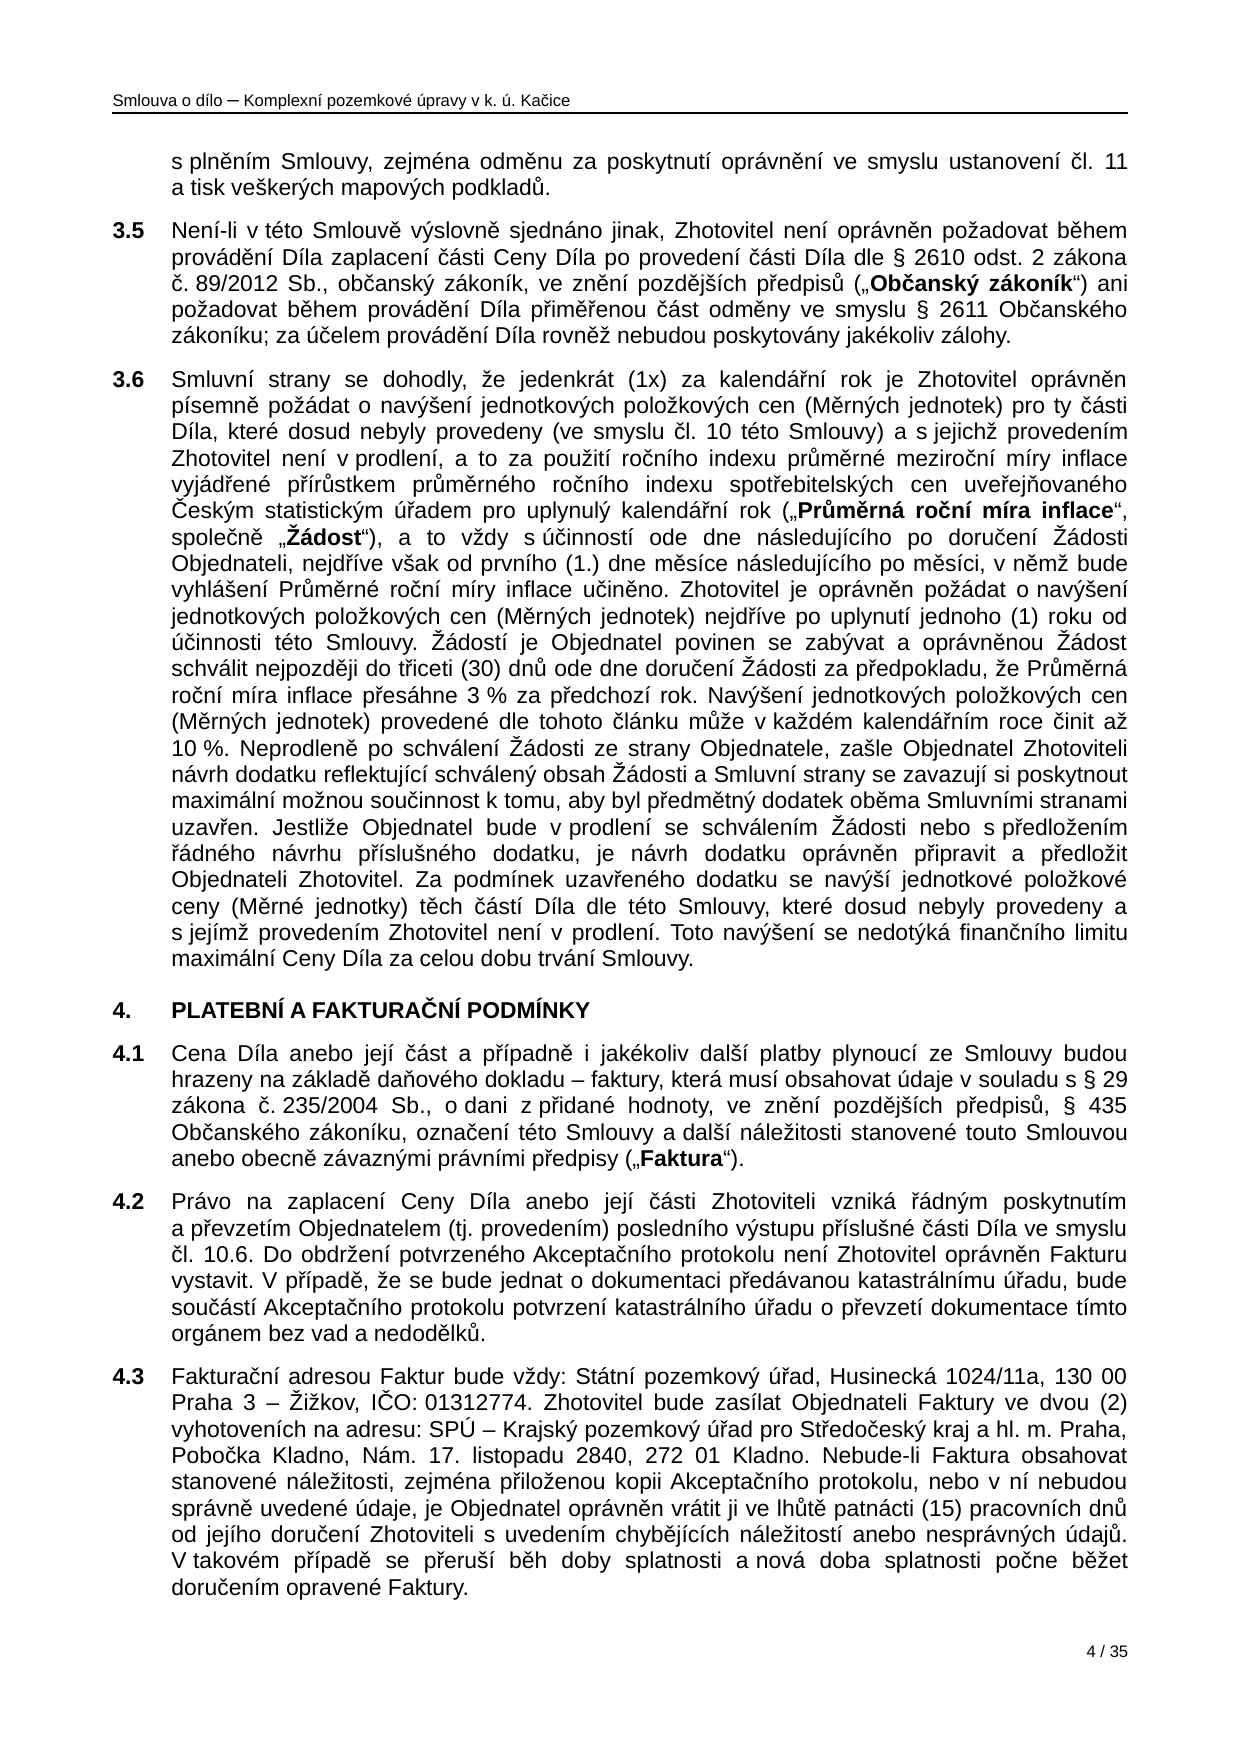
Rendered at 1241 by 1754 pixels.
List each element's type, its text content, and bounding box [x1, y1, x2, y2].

text Není-li v této Smlouvě výslovně sjednáno jinak, Zhotovitel není oprávněn požadovat během provádění Díla zaplacení části Ceny Díla po provedení části Díla dle § 2610 odst. 2 zákona č. 89/2012 Sb., občanský zákoník, ve znění pozdějších předpisů („Občanský zákoník“) ani požadovat během provádění Díla přiměřenou část odměny ve smyslu § 2611 Občanského zákoníku; za účelem provádění Díla rovněž nebudou poskytovány jakékoliv zálohy. [112, 217, 1128, 349]
text Cena Díla anebo její část a případně i jakékoliv další platby plynoucí ze Smlouvy budou hrazeny na základě daňového dokladu – faktury, která musí obsahovat údaje v souladu s § 29 zákona č. 235/2004 Sb., o dani z přidané hodnoty, ve znění pozdějších předpisů, § 435 Občanského zákoníku, označení této Smlouvy a další náležitosti stanovené touto Smlouvou anebo obecně závaznými právními předpisy („Faktura“). [112, 1040, 1128, 1171]
text Smluvní strany se dohodly, že jedenkrát (1x) za kalendářní rok je Zhotovitel oprávněn písemně požádat o navýšení jednotkových položkových cen (Měrných jednotek) pro ty části Díla, které dosud nebyly provedeny (ve smyslu čl. 10 této Smlouvy) a s jejichž provedením Zhotovitel není v prodlení, a to za použití ročního indexu průměrné meziroční míry inflace vyjádřené přírůstkem průměrného ročního indexu spotřebitelských cen uveřejňovaného Českým statistickým úřadem pro uplynulý kalendářní rok („Průměrná roční míra inflace“, společně „Žádost“), a to vždy s účinností ode dne následujícího po doručení Žádosti Objednateli, nejdříve však od prvního (1.) dne měsíce následujícího po měsíci, v němž bude vyhlášení Průměrné roční míry inflace učiněno. Zhotovitel je oprávněn požádat o navýšení jednotkových položkových cen (Měrných jednotek) nejdříve po uplynutí jednoho (1) roku od účinnosti této Smlouvy. Žádostí je Objednatel povinen se zabývat a oprávněnou Žádost schválit nejpozději do třiceti (30) dnů ode dne doručení Žádosti za předpokladu, že Průměrná roční míra inflace přesáhne 3 % za předchozí rok. Navýšení jednotkových položkových cen (Měrných jednotek) provedené dle tohoto článku může v každém kalendářním roce činit až 10 %. Neprodleně po schválení Žádosti ze strany Objednatele, zašle Objednatel Zhotoviteli návrh dodatku reflektující schválený obsah Žádosti a Smluvní strany se zavazují si poskytnout maximální možnou součinnost k tomu, aby byl předmětný dodatek oběma Smluvními stranami uzavřen. Jestliže Objednatel bude v prodlení se schválením Žádosti nebo s předložením řádného návrhu příslušného dodatku, je návrh dodatku oprávněn připravit a předložit Objednateli Zhotovitel. Za podmínek uzavřeného dodatku se navýší jednotkové položkové ceny (Měrné jednotky) těch částí Díla dle této Smlouvy, které dosud nebyly provedeny a s jejímž provedením Zhotovitel není v prodlení. Toto navýšení se nedotýká finančního limitu maximální Ceny Díla za celou dobu trvání Smlouvy. [112, 366, 1128, 972]
text Fakturační adresou Faktur bude vždy: Státní pozemkový úřad, Husinecká 1024/11a, 130 00 Praha 3 – Žižkov, IČO: 01312774. Zhotovitel bude zasílat Objednateli Faktury ve dvou (2) vyhotoveních na adresu: SPÚ – Krajský pozemkový úřad pro Středočeský kraj a hl. m. Praha, Pobočka Kladno, Nám. 17. listopadu 2840, 272 01 Kladno. Nebude-li Faktura obsahovat stanovené náležitosti, zejména přiloženou kopii Akceptačního protokolu, nebo v ní nebudou správně uvedené údaje, je Objednatel oprávněn vrátit ji ve lhůtě patnácti (15) pracovních dnů od jejího doručení Zhotoviteli s uvedením chybějících náležitostí anebo nesprávných údajů. V takovém případě se přeruší běh doby splatnosti a nová doba splatnosti počne běžet doručením opravené Faktury. [112, 1363, 1128, 1600]
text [112, 148, 1128, 200]
text Právo na zaplacení Ceny Díla anebo její části Zhotoviteli vzniká řádným poskytnutím a převzetím Objednatelem (tj. provedením) posledního výstupu příslušné části Díla ve smyslu čl. 10.6. Do obdržení potvrzeného Akceptačního protokolu není Zhotovitel oprávněn Fakturu vystavit. V případě, že se bude jednat o dokumentaci předávanou katastrálnímu úřadu, bude součástí Akceptačního protokolu potvrzení katastrálního úřadu o převzetí dokumentace tímto orgánem bez vad a nedodělků. [112, 1188, 1128, 1346]
text Platební a fakturační podmínky [112, 997, 1128, 1023]
